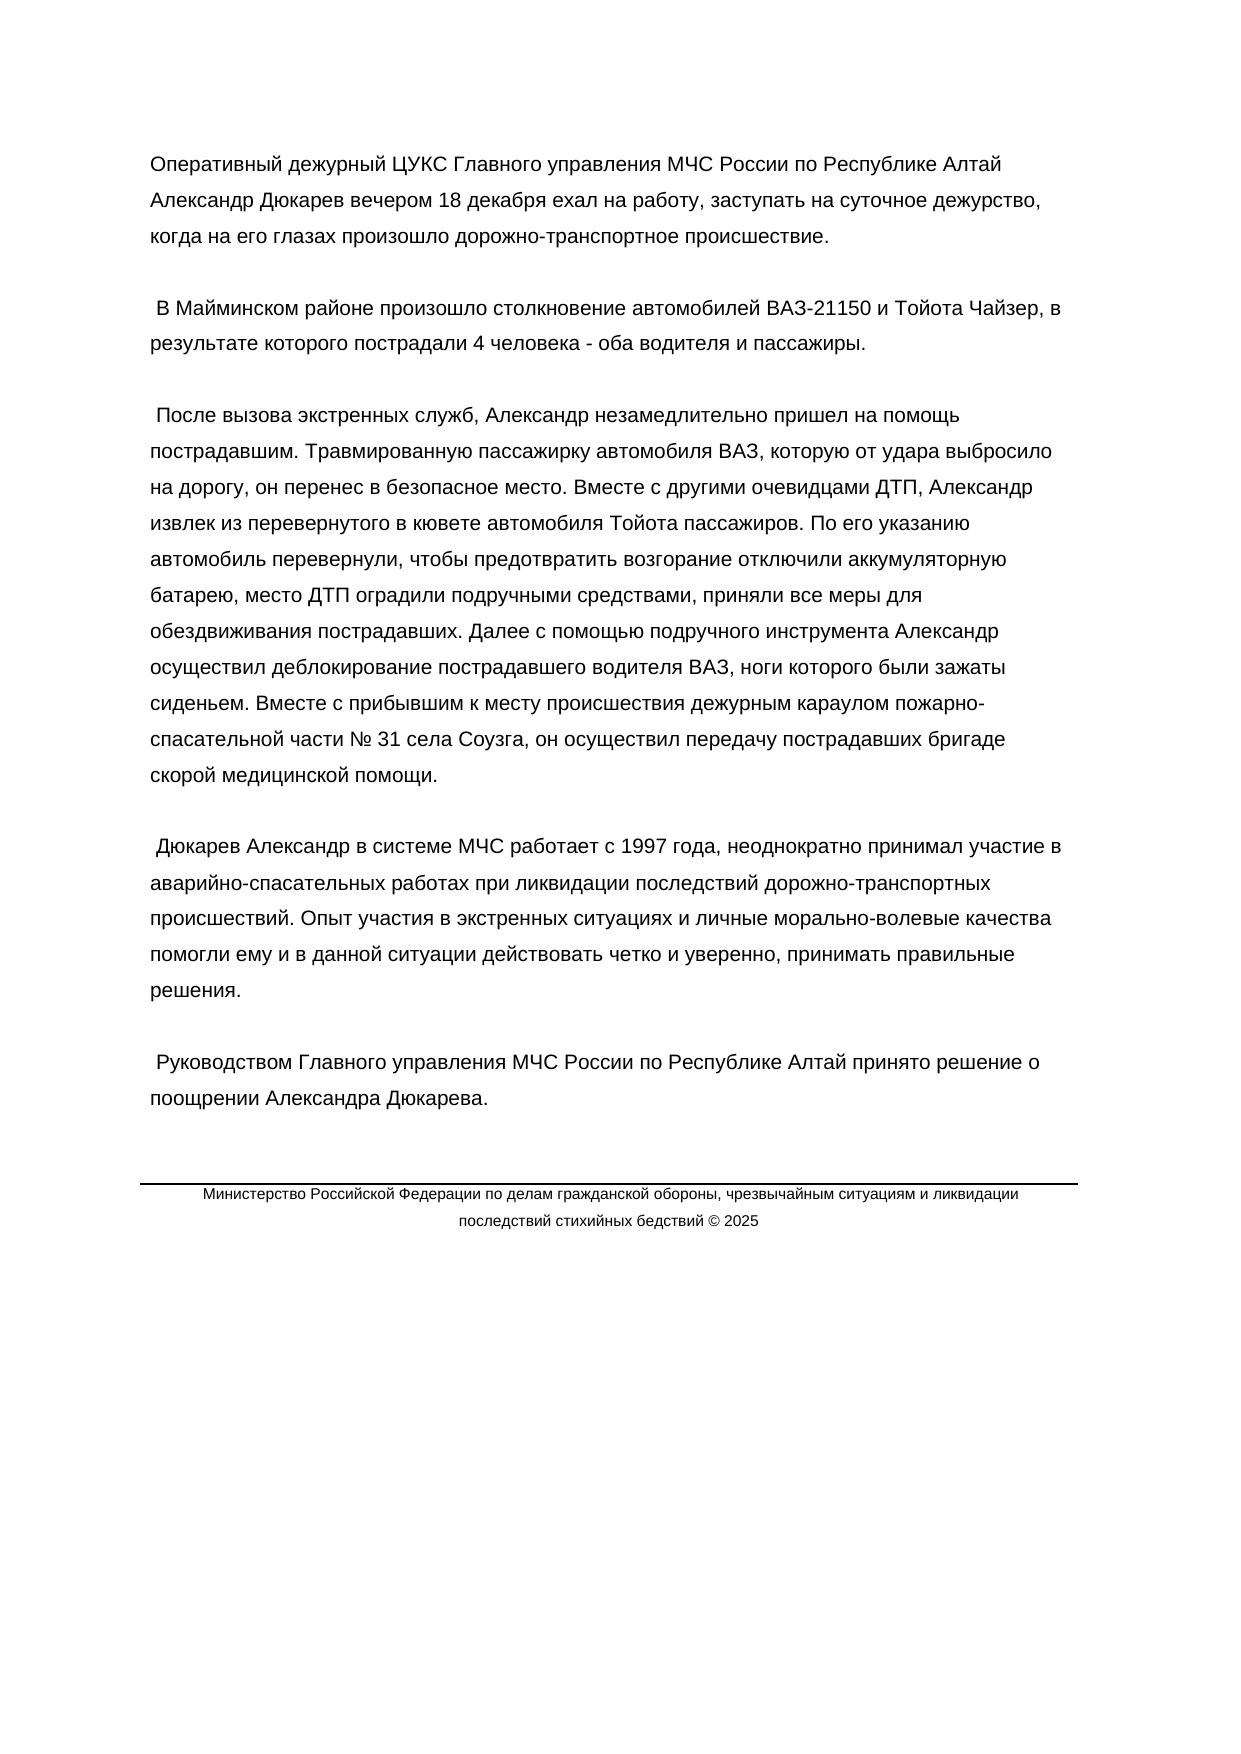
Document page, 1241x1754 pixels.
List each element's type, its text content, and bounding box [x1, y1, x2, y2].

table_cell Министерство Российской Федерации по делам гражданской обороны, чрезвычайным ситуациям и ликвидации последствий стихийных бедствий © 2025 [140, 1185, 1078, 1267]
table_cell Оперативный дежурный ЦУКС Главного управления МЧС России по Республике Алтай Александр Дюкарев вечером 18 декабря ехал на работу, заступать на суточное дежурство, когда на его глазах произошло дорожно-транспортное происшествие. В Майминском районе произошло столкновение автомобилей ВАЗ-21150 и Тойота Чайзер, в результате которого пострадали 4 человека - оба водителя и пассажиры. После вызова экстренных служб, Александр незамедлительно пришел на помощь пострадавшим. Травмированную пассажирку автомобиля ВАЗ, которую от удара выбросило на дорогу, он перенес в безопасное место. Вместе с другими очевидцами ДТП, Александр извлек из перевернутого в кювете автомобиля Тойота пассажиров. По его указанию автомобиль перевернули, чтобы предотвратить возгорание отключили аккумуляторную батарею, место ДТП оградили подручными средствами, приняли все меры для обездвиживания пострадавших. Далее с помощью подручного инструмента Александр осуществил деблокирование пострадавшего водителя ВАЗ, ноги которого были зажаты сиденьем. Вместе с прибывшим к месту происшествия дежурным караулом пожарно-спасательной части № 31 села Соузга, он осуществил передачу пострадавших бригаде скорой медицинской помощи. Дюкарев Александр в системе МЧС работает с 1997 года, неоднократно принимал участие в аварийно-спасательных работах при ликвидации последствий дорожно-транспортных происшествий. Опыт участия в экстренных ситуациях и личные морально-волевые качества помогли ему и в данной ситуации действовать четко и уверенно, принимать правильные решения. Руководством Главного управления МЧС России по Республике Алтай принято решение о поощрении Александра Дюкарева. [140, 150, 1078, 1183]
